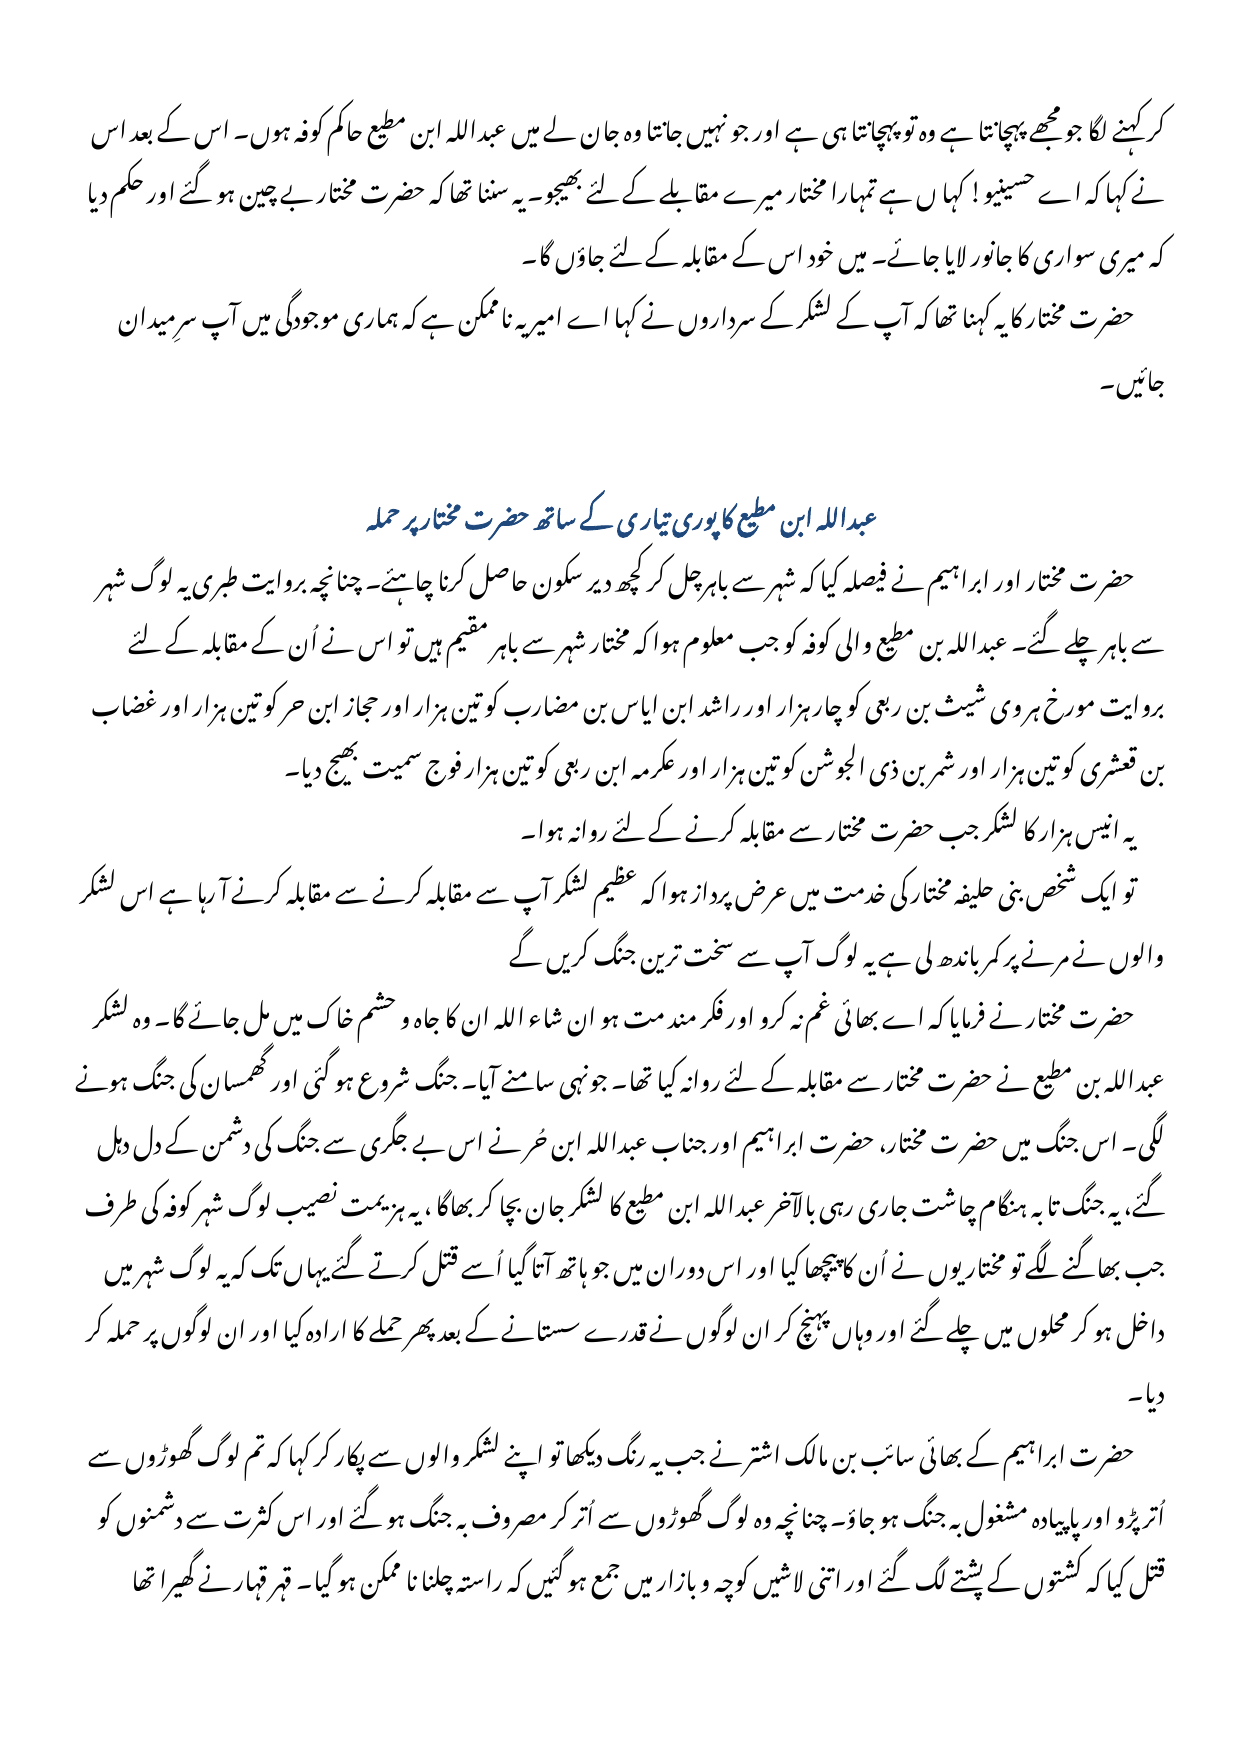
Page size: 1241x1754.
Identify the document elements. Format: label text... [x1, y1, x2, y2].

text حضرت مختار اور ابراہیم نے فیصلہ کیا کہ شہر سے باہرچل کر کچھ دیر سکون حاصل کرنا چاہئے۔ چنانچہ بروایت طبری یہ لوگ شہر سے باہر چلے گئے۔ عبداللہ بن مطیع والی کوفہ کو جب معلوم ہوا کہ مختار شہر سے باہر مقیم ہیں تو اس نے اُن کے مقابلہ کے لئے بروایت مورخ ہر وی شیث بن ربعی کو چار ہزار اور راشد ابن ایاس بن مضارب کو تین ہزار اور حجاز ابن حر کو تین ہزار اور غضاب بن قعشری کو تین ہزار اور شمر بن ذی الجوشن کو تین ہزار اور عکرمہ ابن ربعی کو تین ہزار فوج سمیت بھیج دیا۔ [75, 544, 1165, 794]
text حضرت مختار نے فرمایا کہ اے بھائی غم نہ کرو اور فکر مند مت ہو ان شاء اللہ ان کا جاہ و حشم خاک میں مل جائے گا۔ وہ لشکر عبداللہ بن مطیع نے حضرت مختار سے مقابلہ کے لئے روانہ کیا تھا۔ جونہی سامنے آیا۔ جنگ شروع ہو گئی اور گھمسان کی جنگ ہونے لگی۔ اس جنگ میں حضر ت مختار، حضرت ابراہیم اور جناب عبداللہ ابن حُر نے اس بے جگری سے جنگ کی دشمن کے دل دہل گئے، یہ جنگ تا بہ ہنگام چاشت جاری رہی بالآخر عبداللہ ابن مطیع کا لشکر جان بچا کر بھاگا ، یہ ہزیمت نصیب لوگ شہر کوفہ کی طرف جب بھاگنے لگے تو مختار یوں نے اُن کا پیچھا کیا اور اس دوران میں جو ہاتھ آتا گیا اُسے قتل کرتے گئے یہاں تک کہ یہ لوگ شہر میں داخل ہو کر محلوں میں چلے گئے اور وہاں پہنچ کر ان لوگوں نے قدرے سستانے کے بعد پھر حملے کا ارادہ کیا اور ان لوگوں پر حملہ کر دیا۔ [75, 981, 1165, 1419]
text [75, 94, 1165, 281]
subtitle عبداللہ ابن مطیع کا پوری تیار ی کے ساتھ حضرت مختار پر حملہ [75, 481, 1165, 544]
text حضرت مختار کا یہ کہنا تھا کہ آپ کے لشکر کے سرداروں نے کہا اے امیر یہ ناممکن ہے کہ ہماری موجودگی میں آپ سرِمیدان جائیں۔ [75, 281, 1165, 406]
text تو ایک شخص بنی حلیفہ مختار کی خدمت میں عرض پرداز ہوا کہ عظیم لشکر آپ سے مقابلہ کرنے سے مقابلہ کرنے آ رہا ہے اس لشکر والوں نے مرنے پر کمر باندھ لی ہے یہ لوگ آپ سے سخت ترین جنگ کریں گے [75, 856, 1165, 981]
text یہ انیس ہزار کا لشکر جب حضرت مختار سے مقابلہ کرنے کے لئے روانہ ہوا۔ [75, 794, 1165, 856]
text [75, 1419, 1165, 1606]
